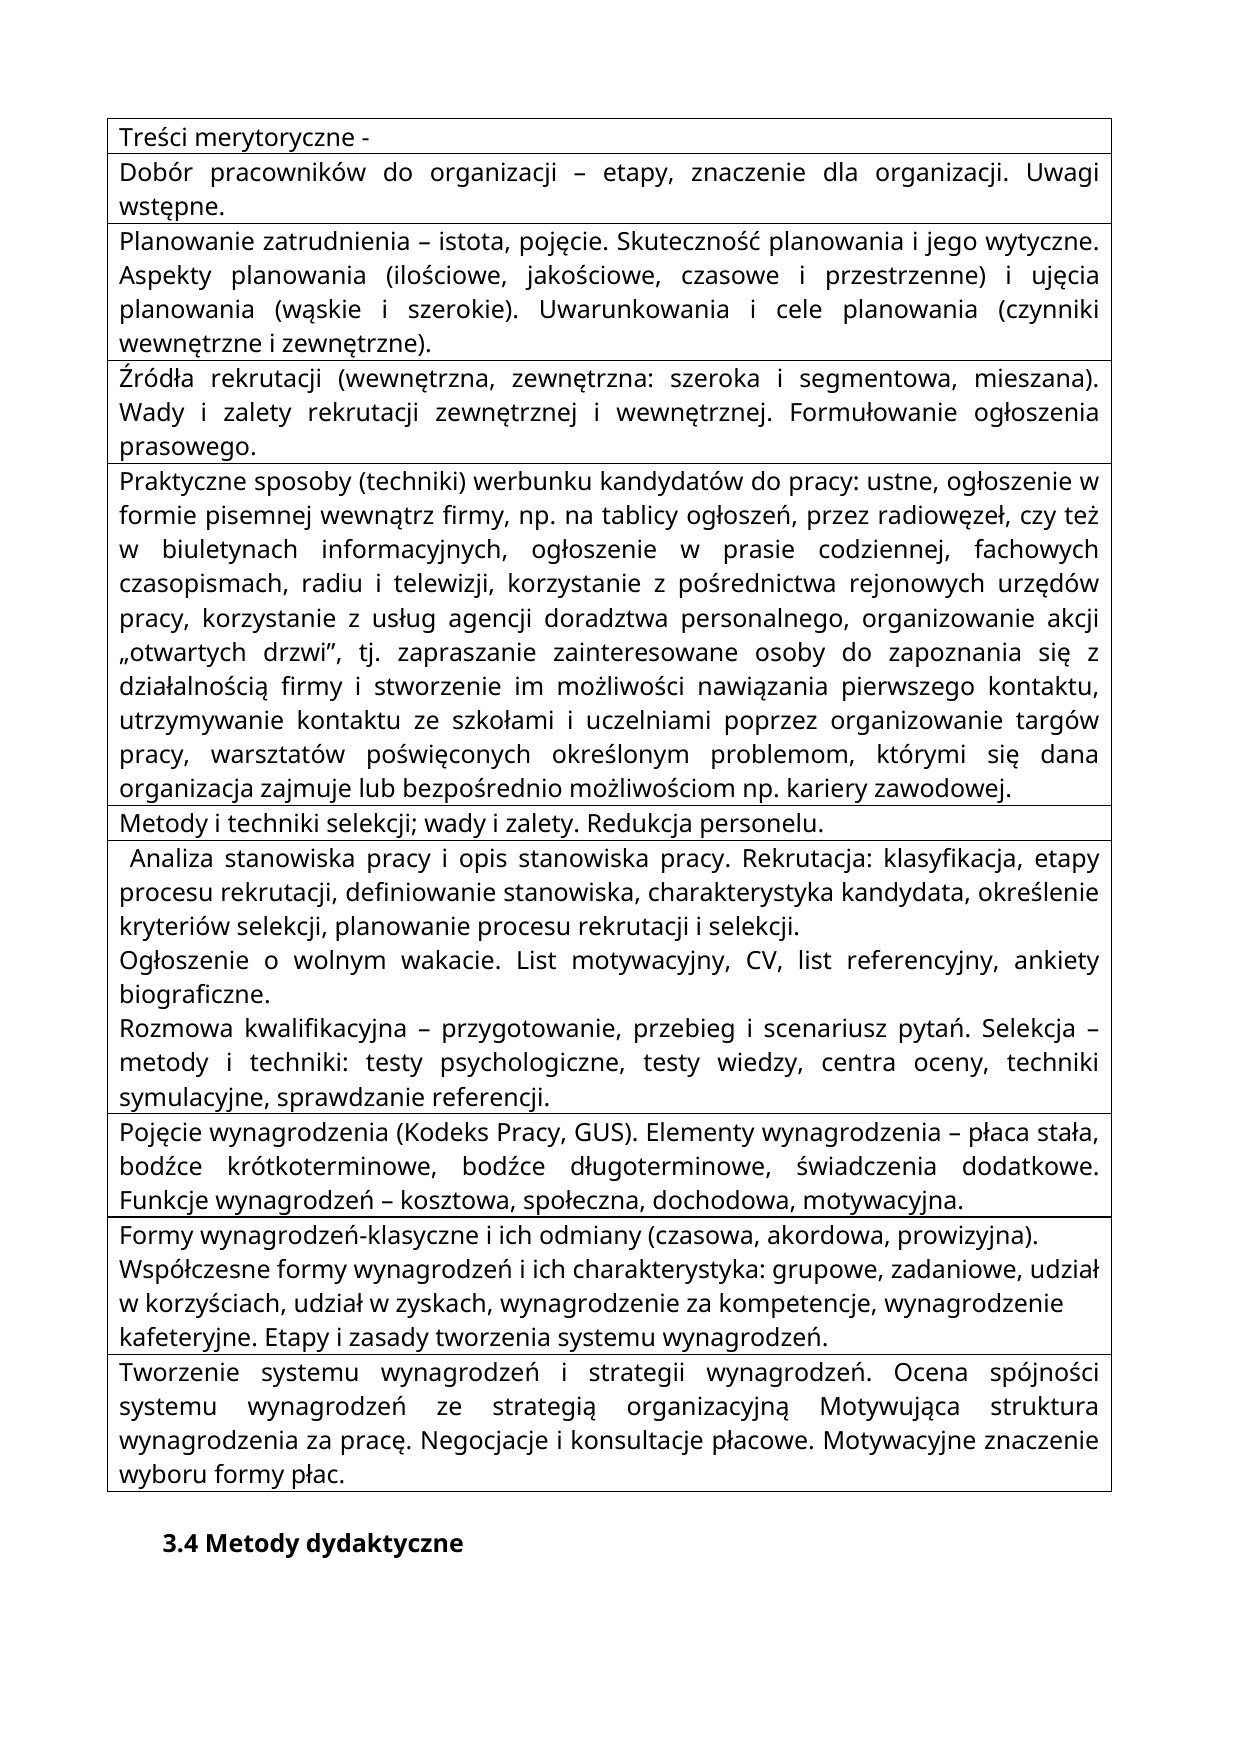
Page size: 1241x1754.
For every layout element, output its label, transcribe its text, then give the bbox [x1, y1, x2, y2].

table_cell Pojęcie wynagrodzenia (Kodeks Pracy, GUS). Elementy wynagrodzenia – płaca stała, bodźce krótkoterminowe, bodźce długoterminowe, świadczenia dodatkowe. Funkcje wynagrodzeń – kosztowa, społeczna, dochodowa, motywacyjna. [108, 1114, 1111, 1216]
table_cell Praktyczne sposoby (techniki) werbunku kandydatów do pracy: ustne, ogłoszenie w formie pisemnej wewnątrz firmy, np. na tablicy ogłoszeń, przez radiowęzeł, czy też w biuletynach informacyjnych, ogłoszenie w prasie codziennej, fachowych czasopismach, radiu i telewizji, korzystanie z pośrednictwa rejonowych urzędów pracy, korzystanie z usług agencji doradztwa personalnego, organizowanie akcji „otwartych drzwi”, tj. zapraszanie zainteresowane osoby do zapoznania się z działalnością firmy i stworzenie im możliwości nawiązania pierwszego kontaktu, utrzymywanie kontaktu ze szkołami i uczelniami poprzez organizowanie targów pracy, warsztatów poświęconych określonym problemom, którymi się dana organizacja zajmuje lub bezpośrednio możliwościom np. kariery zawodowej. [108, 464, 1111, 804]
table_cell Metody i techniki selekcji; wady i zalety. Redukcja personelu. [108, 806, 1111, 840]
table_cell Analiza stanowiska pracy i opis stanowiska pracy. Rekrutacja: klasyfikacja, etapy procesu rekrutacji, definiowanie stanowiska, charakterystyka kandydata, określenie kryteriów selekcji, planowanie procesu rekrutacji i selekcji. Ogłoszenie o wolnym wakacie. List motywacyjny, CV, list referencyjny, ankiety biograficzne. Rozmowa kwalifikacyjna – przygotowanie, przebieg i scenariusz pytań. Selekcja – metody i techniki: testy psychologiczne, testy wiedzy, centra oceny, techniki symulacyjne, sprawdzanie referencji. [108, 841, 1111, 1113]
table_cell Tworzenie systemu wynagrodzeń i strategii wynagrodzeń. Ocena spójności systemu wynagrodzeń ze strategią organizacyjną Motywująca struktura wynagrodzenia za pracę. Negocjacje i konsultacje płacowe. Motywacyjne znaczenie wyboru formy płac. [108, 1355, 1111, 1491]
table_cell Źródła rekrutacji (wewnętrzna, zewnętrzna: szeroka i segmentowa, mieszana). Wady i zalety rekrutacji zewnętrznej i wewnętrznej. Formułowanie ogłoszenia prasowego. [108, 361, 1111, 463]
table_cell Dobór pracowników do organizacji – etapy, znaczenie dla organizacji. Uwagi wstępne. [108, 154, 1111, 222]
table_header Treści merytoryczne - [108, 119, 1111, 153]
text 3.4 Metody dydaktyczne [162, 1526, 1122, 1560]
table_cell Formy wynagrodzeń-klasyczne i ich odmiany (czasowa, akordowa, prowizyjna). Współczesne formy wynagrodzeń i ich charakterystyka: grupowe, zadaniowe, udział w korzyściach, udział w zyskach, wynagrodzenie za kompetencje, wynagrodzenie kafeteryjne. Etapy i zasady tworzenia systemu wynagrodzeń. [108, 1218, 1111, 1354]
table_cell Planowanie zatrudnienia – istota, pojęcie. Skuteczność planowania i jego wytyczne. Aspekty planowania (ilościowe, jakościowe, czasowe i przestrzenne) i ujęcia planowania (wąskie i szerokie). Uwarunkowania i cele planowania (czynniki wewnętrzne i zewnętrzne). [108, 224, 1111, 360]
